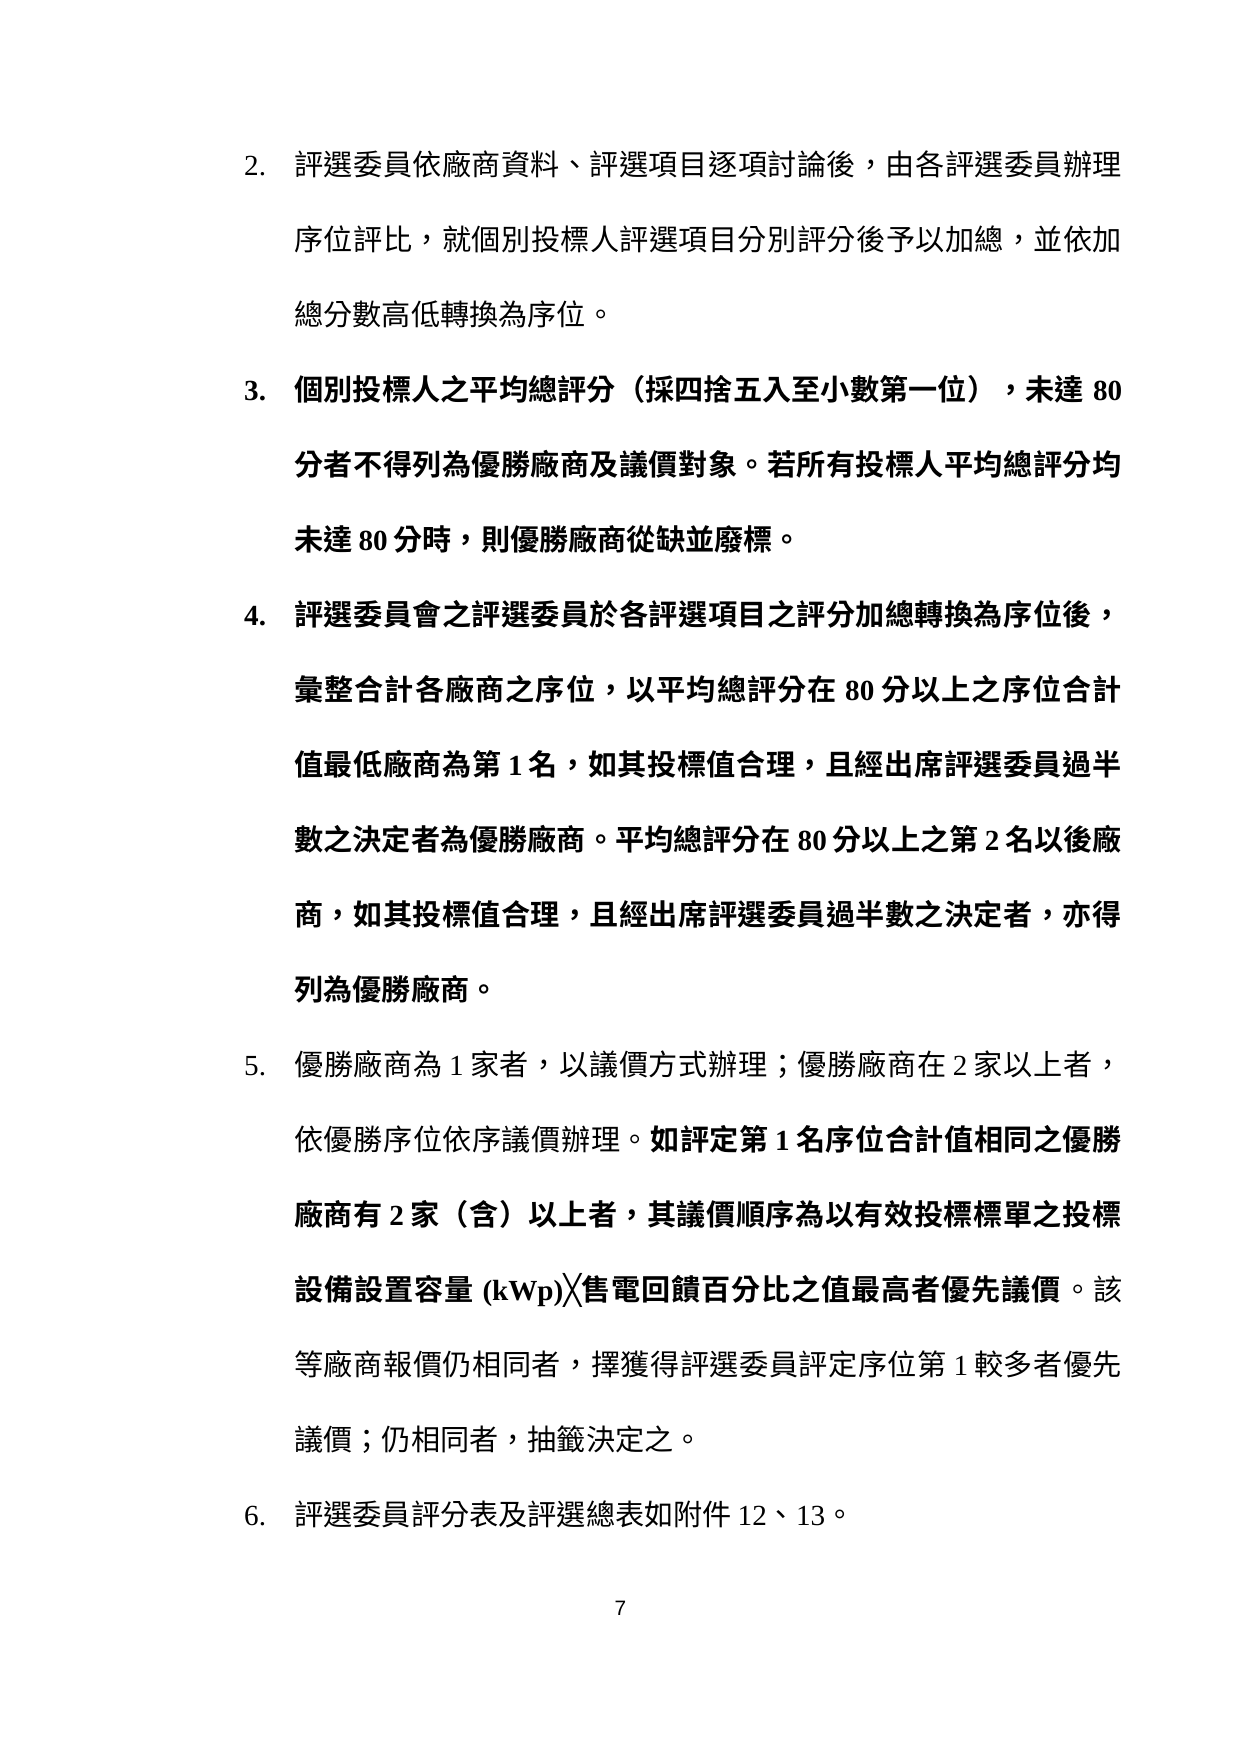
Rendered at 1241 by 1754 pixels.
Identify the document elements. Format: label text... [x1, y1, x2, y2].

list 優勝廠商為1家者，以議價方式辦理；優勝廠商在2家以上者，依優勝序位依序議價辦理。如評定第1名序位合計值相同之優勝廠商有2家（含）以上者，其議價順序為以有效投標標單之投標設備設置容量 (kWp)╳售電回饋百分比之值最高者優先議價。該等廠商報價仍相同者，擇獲得評選委員評定序位第1較多者優先議價；仍相同者，抽籤決定之。 [244, 1026, 1122, 1476]
list 評選委員評分表及評選總表如附件12、13。 [244, 1476, 1122, 1551]
list 評選委員會之評選委員於各評選項目之評分加總轉換為序位後，彙整合計各廠商之序位，以平均總評分在80分以上之序位合計值最低廠商為第1名，如其投標值合理，且經出席評選委員過半數之決定者為優勝廠商。平均總評分在80分以上之第2名以後廠商，如其投標值合理，且經出席評選委員過半數之決定者，亦得列為優勝廠商。 [244, 576, 1122, 1026]
list 評選委員依廠商資料、評選項目逐項討論後，由各評選委員辦理序位評比，就個別投標人評選項目分別評分後予以加總，並依加總分數高低轉換為序位。 [244, 126, 1122, 351]
list 個別投標人之平均總評分（採四捨五入至小數第一位），未達80分者不得列為優勝廠商及議價對象。若所有投標人平均總評分均未達80分時，則優勝廠商從缺並廢標。 [244, 351, 1122, 576]
